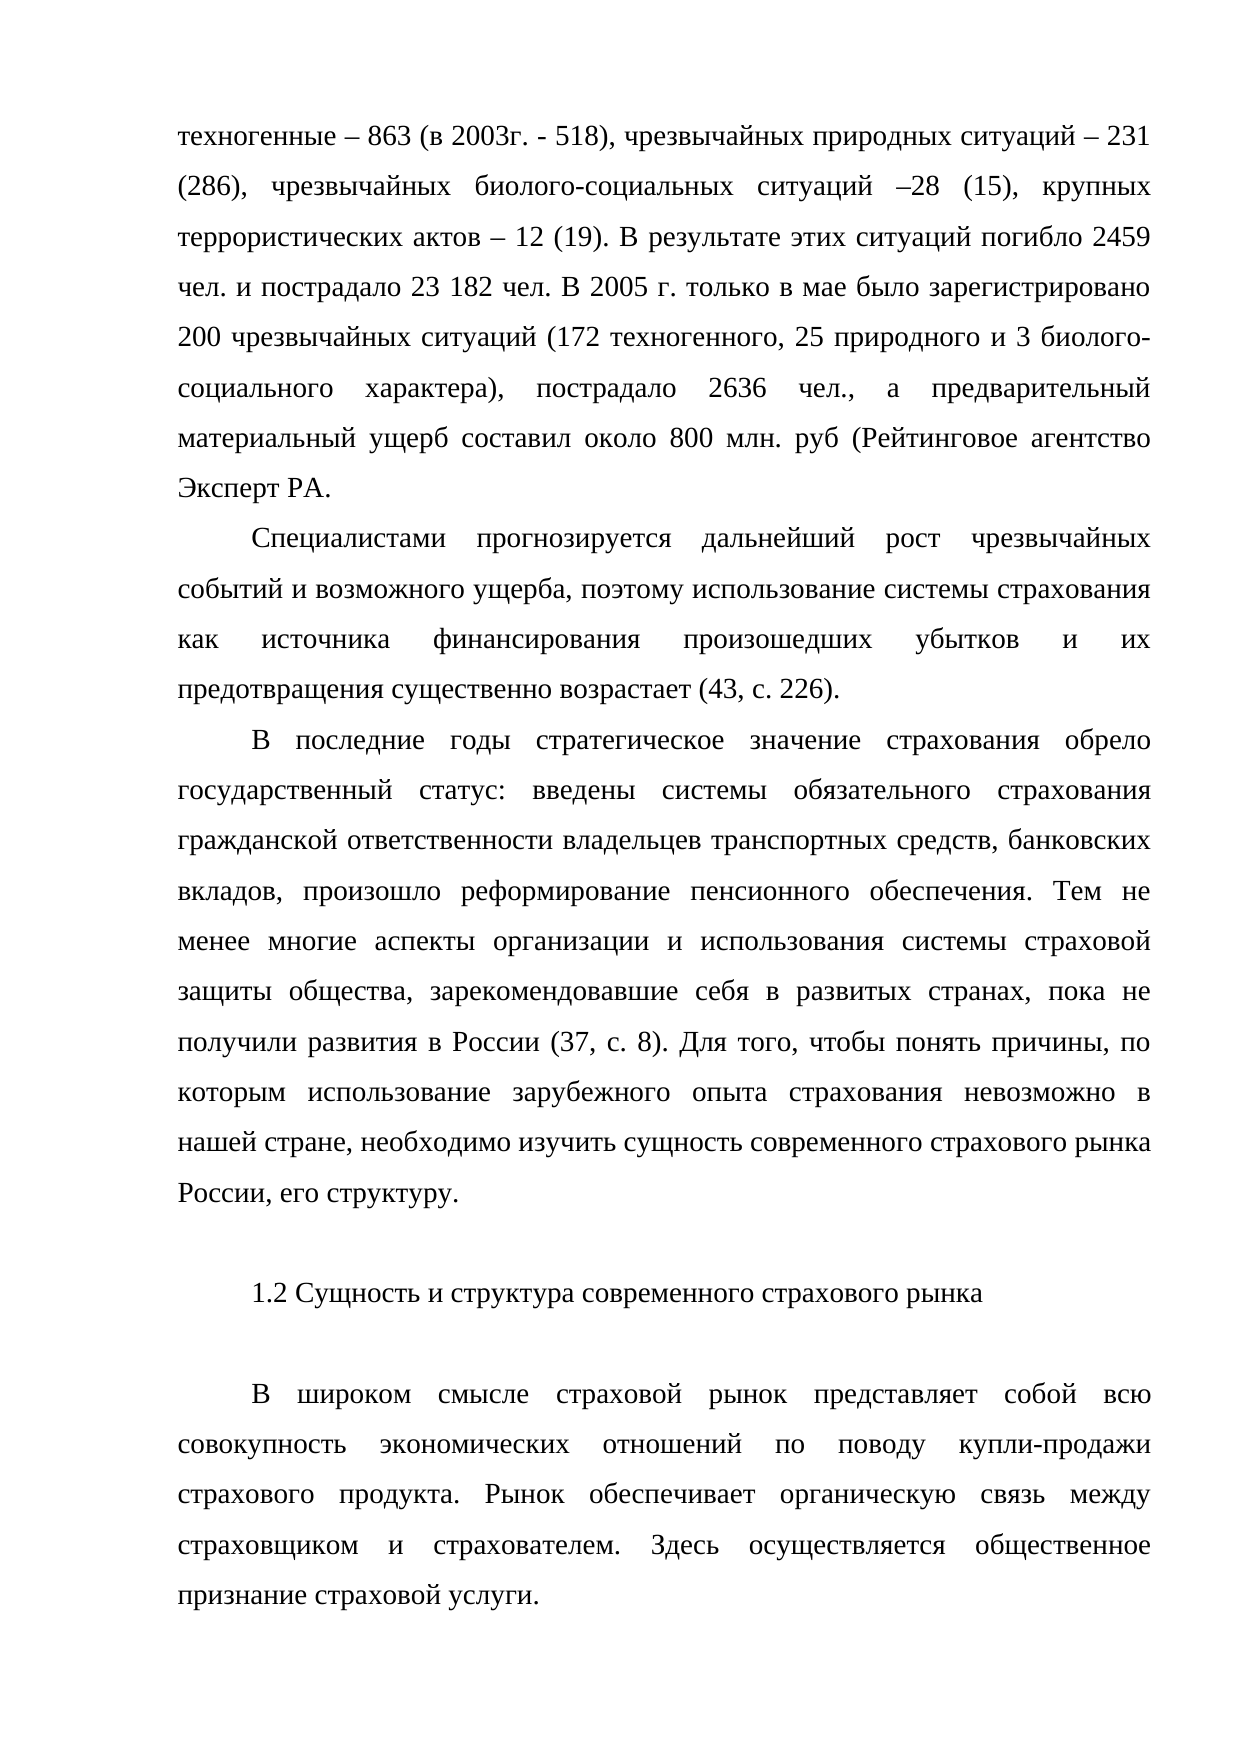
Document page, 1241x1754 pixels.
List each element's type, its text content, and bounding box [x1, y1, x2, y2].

text В широком смысле страховой рынок представляет собой всю совокупность экономических отношений по поводу купли-продажи страхового продукта. Рынок обеспечивает органическую связь между страховщиком и страхователем. Здесь осуществляется общественное признание страховой услуги. [177, 1376, 1152, 1611]
text Специалистами прогнозируется дальнейший рост чрезвычайных событий и возможного ущерба, поэтому использование системы страхования как источника финансирования произошедших убытков и их предотвращения существенно возрастает (43, с. 226). [177, 521, 1152, 705]
text В последние годы стратегическое значение страхования обрело государственный статус: введены системы обязательного страхования гражданской ответственности владельцев транспортных средств, банковских вкладов, произошло реформирование пенсионного обеспечения. Тем не менее многие аспекты организации и использования системы страховой защиты общества, зарекомендовавшие себя в развитых странах, пока не получили развития в России (37, с. 8). Для того, чтобы понять причины, по которым использование зарубежного опыта страхования невозможно в нашей стране, необходимо изучить сущность современного страхового рынка России, его структуру. [177, 722, 1152, 1208]
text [177, 118, 1152, 504]
text 1.2 Сущность и структура современного страхового рынка [177, 1275, 1152, 1309]
